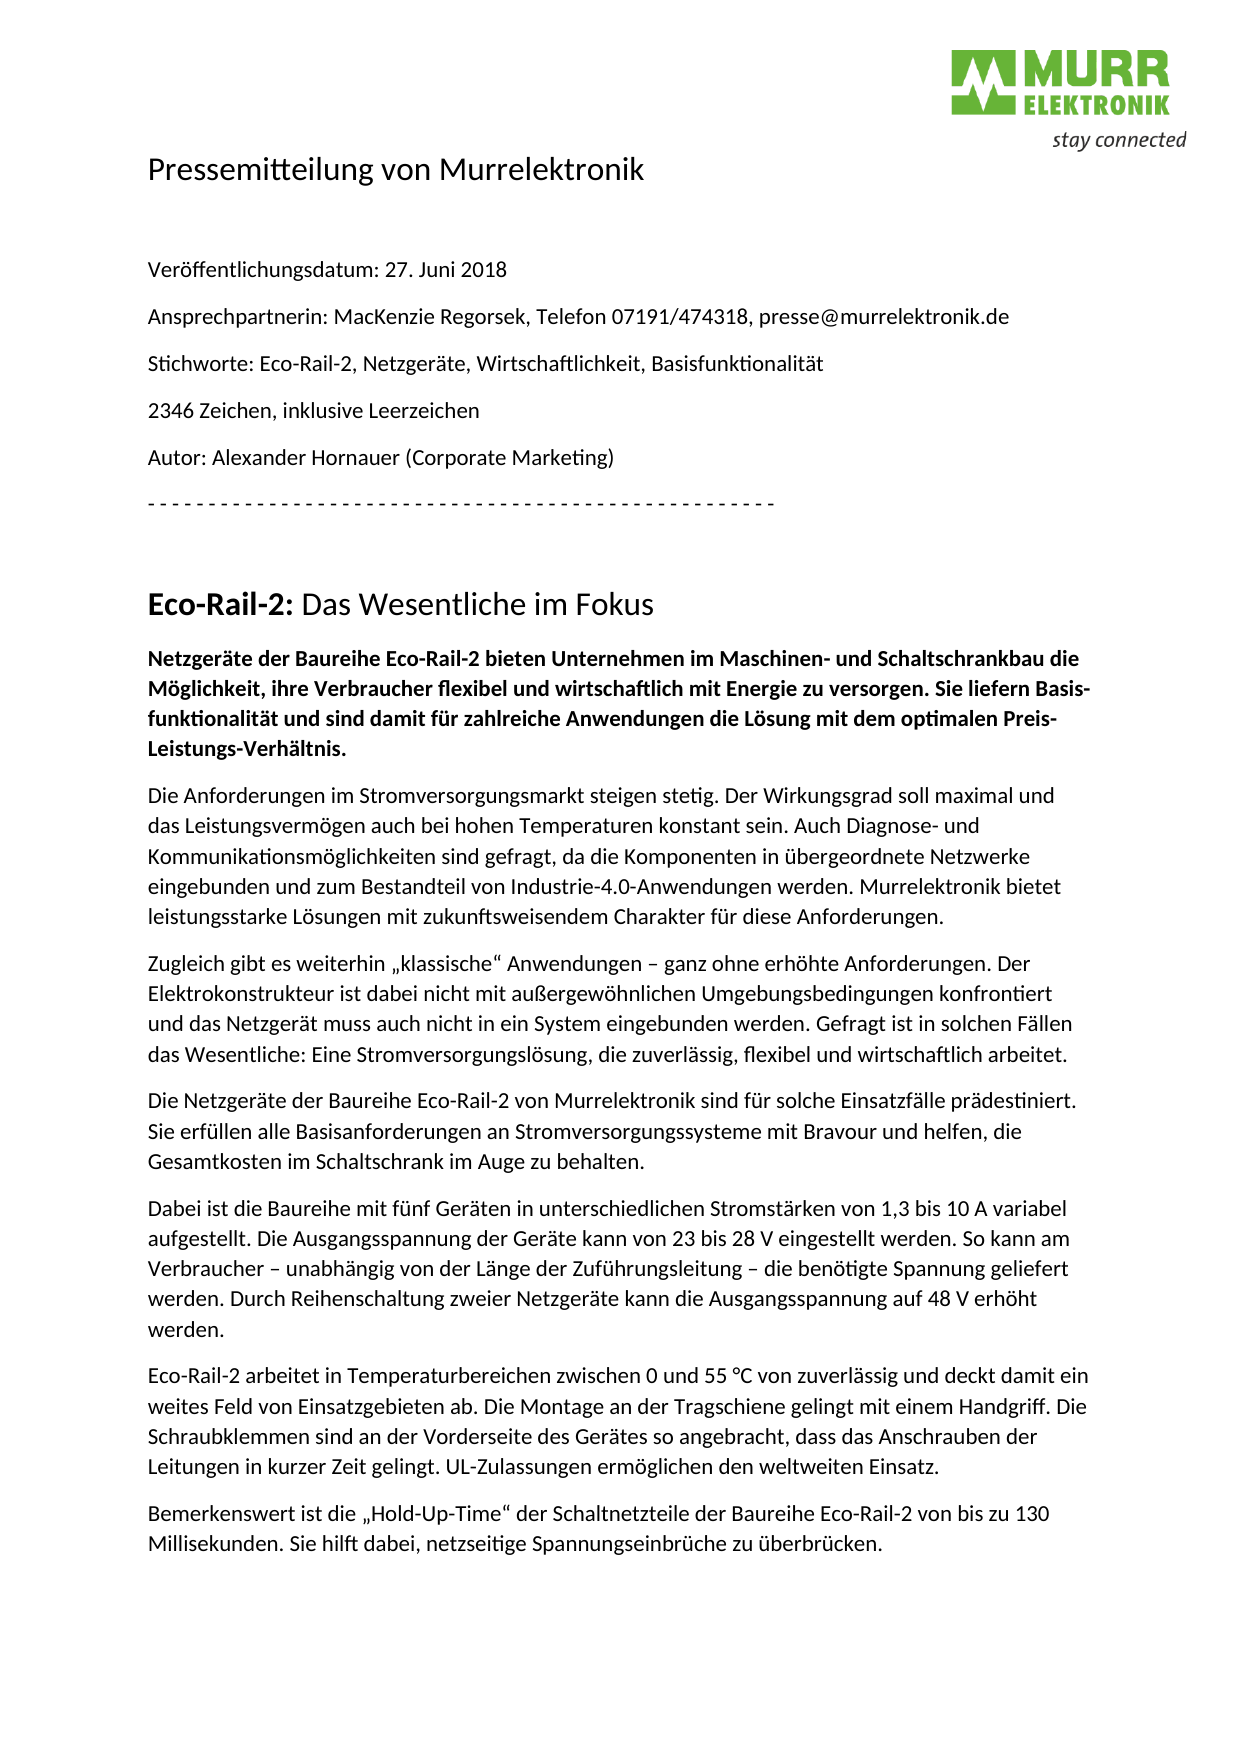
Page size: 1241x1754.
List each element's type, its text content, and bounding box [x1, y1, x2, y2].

text Autor: Alexander Hornauer (Corporate Marketing) [148, 443, 1093, 471]
text Zugleich gibt es weiterhin „klassische“ Anwendungen – ganz ohne erhöhte Anforderungen. Der Elektrokonstrukteur ist dabei nicht mit außergewöhnlichen Umgebungsbedingungen konfrontiert und das Netzgerät muss auch nicht in ein System eingebunden werden. Gefragt ist in solchen Fällen das Wesentliche: Eine Stromversorgungslösung, die zuverlässig, flexibel und wirtschaftlich arbeitet. [148, 949, 1093, 1068]
text Bemerkenswert ist die „Hold-Up-Time“ der Schaltnetzteile der Baureihe Eco-Rail-2 von bis zu 130 Millisekunden. Sie hilft dabei, netzseitige Spannungseinbrüche zu überbrücken. [148, 1499, 1093, 1557]
text Veröffentlichungsdatum: 27. Juni 2018 [148, 255, 1093, 283]
text Netzgeräte der Baureihe Eco-Rail-2 bieten Unternehmen im Maschinen- und Schaltschrankbau die Möglichkeit, ihre Verbraucher flexibel und wirtschaftlich mit Energie zu versorgen. Sie liefern Basis-funktionalität und sind damit für zahlreiche Anwendungen die Lösung mit dem optimalen Preis-Leistungs-Verhältnis. [148, 644, 1093, 762]
text Dabei ist die Baureihe mit fünf Geräten in unterschiedlichen Stromstärken von 1,3 bis 10 A variabel aufgestellt. Die Ausgangsspannung der Geräte kann von 23 bis 28 V eingestellt werden. So kann am Verbraucher – unabhängig von der Länge der Zuführungsleitung – die benötigte Spannung geliefert werden. Durch Reihenschaltung zweier Netzgeräte kann die Ausgangsspannung auf 48 V erhöht werden. [148, 1194, 1093, 1343]
text Pressemitteilung von Murrelektronik [148, 148, 1093, 188]
text Stichworte: Eco-Rail-2, Netzgeräte, Wirtschaftlichkeit, Basisfunktionalität [148, 349, 1093, 377]
text Ansprechpartnerin: MacKenzie Regorsek, Telefon 07191/474318, presse@murrelektronik.de [148, 302, 1093, 330]
text Die Anforderungen im Stromversorgungsmarkt steigen stetig. Der Wirkungsgrad soll maximal und das Leistungsvermögen auch bei hohen Temperaturen konstant sein. Auch Diagnose- und Kommunikationsmöglichkeiten sind gefragt, da die Komponenten in übergeordnete Netzwerke eingebunden und zum Bestandteil von Industrie-4.0-Anwendungen werden. Murrelektronik bietet leistungsstarke Lösungen mit zukunftsweisendem Charakter für diese Anforderungen. [148, 781, 1093, 930]
picture [951, 50, 1187, 152]
text 2346 Zeichen, inklusive Leerzeichen [148, 396, 1093, 424]
text - - - - - - - - - - - - - - - - - - - - - - - - - - - - - - - - - - - - - - - - - - - - - - - - - - - - [148, 489, 1093, 517]
text Eco-Rail-2: Das Wesentliche im Fokus [148, 583, 1093, 624]
text Die Netzgeräte der Baureihe Eco-Rail-2 von Murrelektronik sind für solche Einsatzfälle prädestiniert. Sie erfüllen alle Basisanforderungen an Stromversorgungssysteme mit Bravour und helfen, die Gesamtkosten im Schaltschrank im Auge zu behalten. [148, 1087, 1093, 1175]
text Eco-Rail-2 arbeitet in Temperaturbereichen zwischen 0 und 55 °C von zuverlässig und deckt damit ein weites Feld von Einsatzgebieten ab. Die Montage an der Tragschiene gelingt mit einem Handgriff. Die Schraubklemmen sind an der Vorderseite des Gerätes so angebracht, dass das Anschrauben der Leitungen in kurzer Zeit gelingt. UL-Zulassungen ermöglichen den weltweiten Einsatz. [148, 1362, 1093, 1480]
